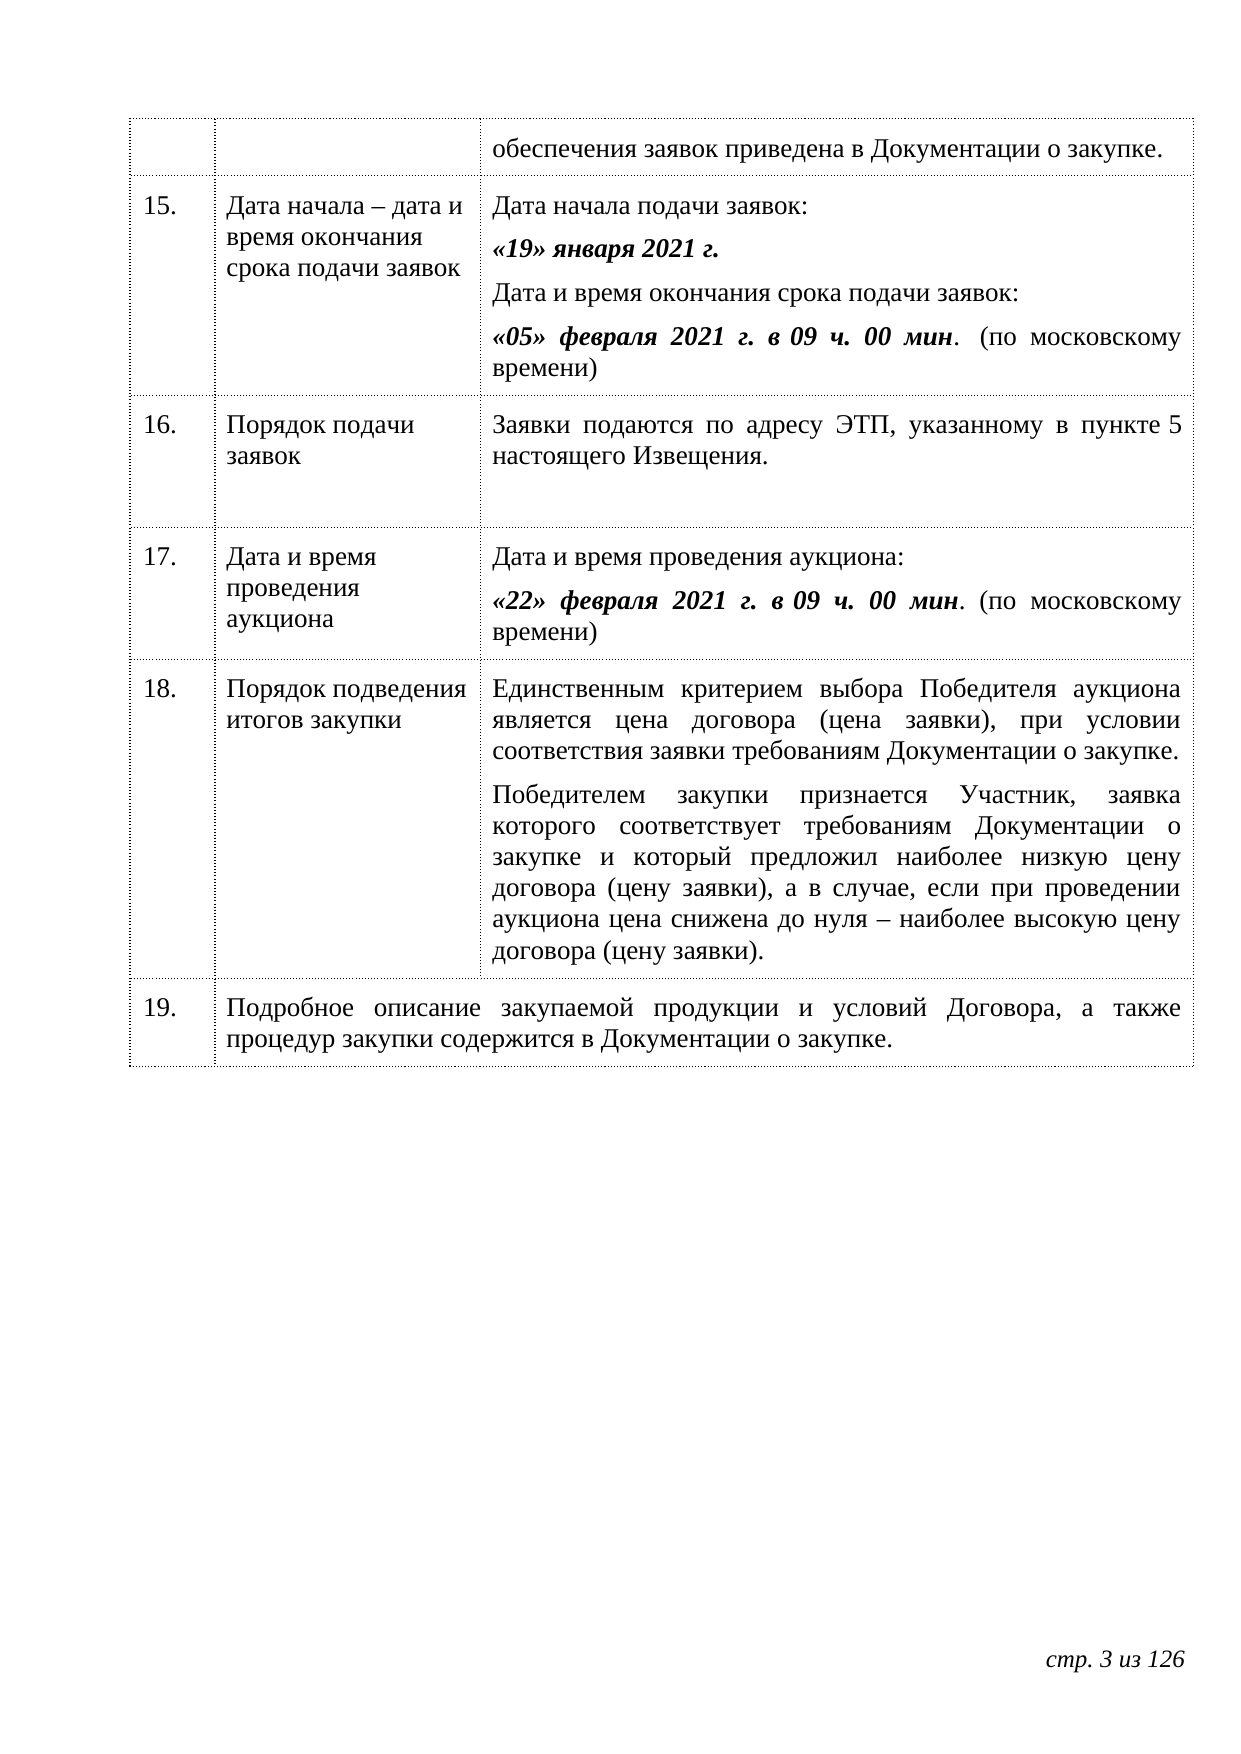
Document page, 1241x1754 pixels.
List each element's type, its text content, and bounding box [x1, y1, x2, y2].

table_cell [130, 118, 215, 175]
table_cell [130, 659, 215, 977]
table_cell Дата начала – дата и время окончания срока подачи заявок [215, 175, 481, 394]
table_cell Дата и время проведения аукциона: «22» февраля 2021 г. в 09 ч. 00 мин. (по московскому времени) [481, 527, 1193, 658]
table_cell Порядок подведения итогов закупки [215, 659, 481, 977]
table_cell Заявки подаются по адресу ЭТП, указанному в пункте 5 настоящего Извещения. [481, 395, 1193, 527]
table_cell [130, 175, 215, 394]
table_cell Порядок подачи заявок [215, 395, 481, 527]
table_cell Дата начала подачи заявок: «19» января 2021 г. Дата и время окончания срока подачи заявок: «05» февраля 2021 г. в 09 ч. 00 мин. (по московскому времени) [481, 175, 1193, 394]
table_cell Дата и время проведения аукциона [215, 527, 481, 658]
table_cell [130, 527, 215, 658]
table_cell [481, 118, 1193, 175]
table_cell Единственным критерием выбора Победителя аукциона является цена договора (цена заявки), при условии соответствия заявки требованиям Документации о закупке. Победителем закупки признается Участник, заявка которого соответствует требованиям Документации о закупке и который предложил наиболее низкую цену договора (цену заявки), а в случае, если при проведении аукциона цена снижена до нуля – наиболее высокую цену договора (цену заявки). [481, 659, 1193, 977]
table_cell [215, 118, 481, 175]
table_cell [130, 978, 215, 1066]
table_cell Подробное описание закупаемой продукции и условий Договора, а также процедур закупки содержится в Документации о закупке. [215, 978, 1193, 1066]
table_cell [130, 395, 215, 527]
